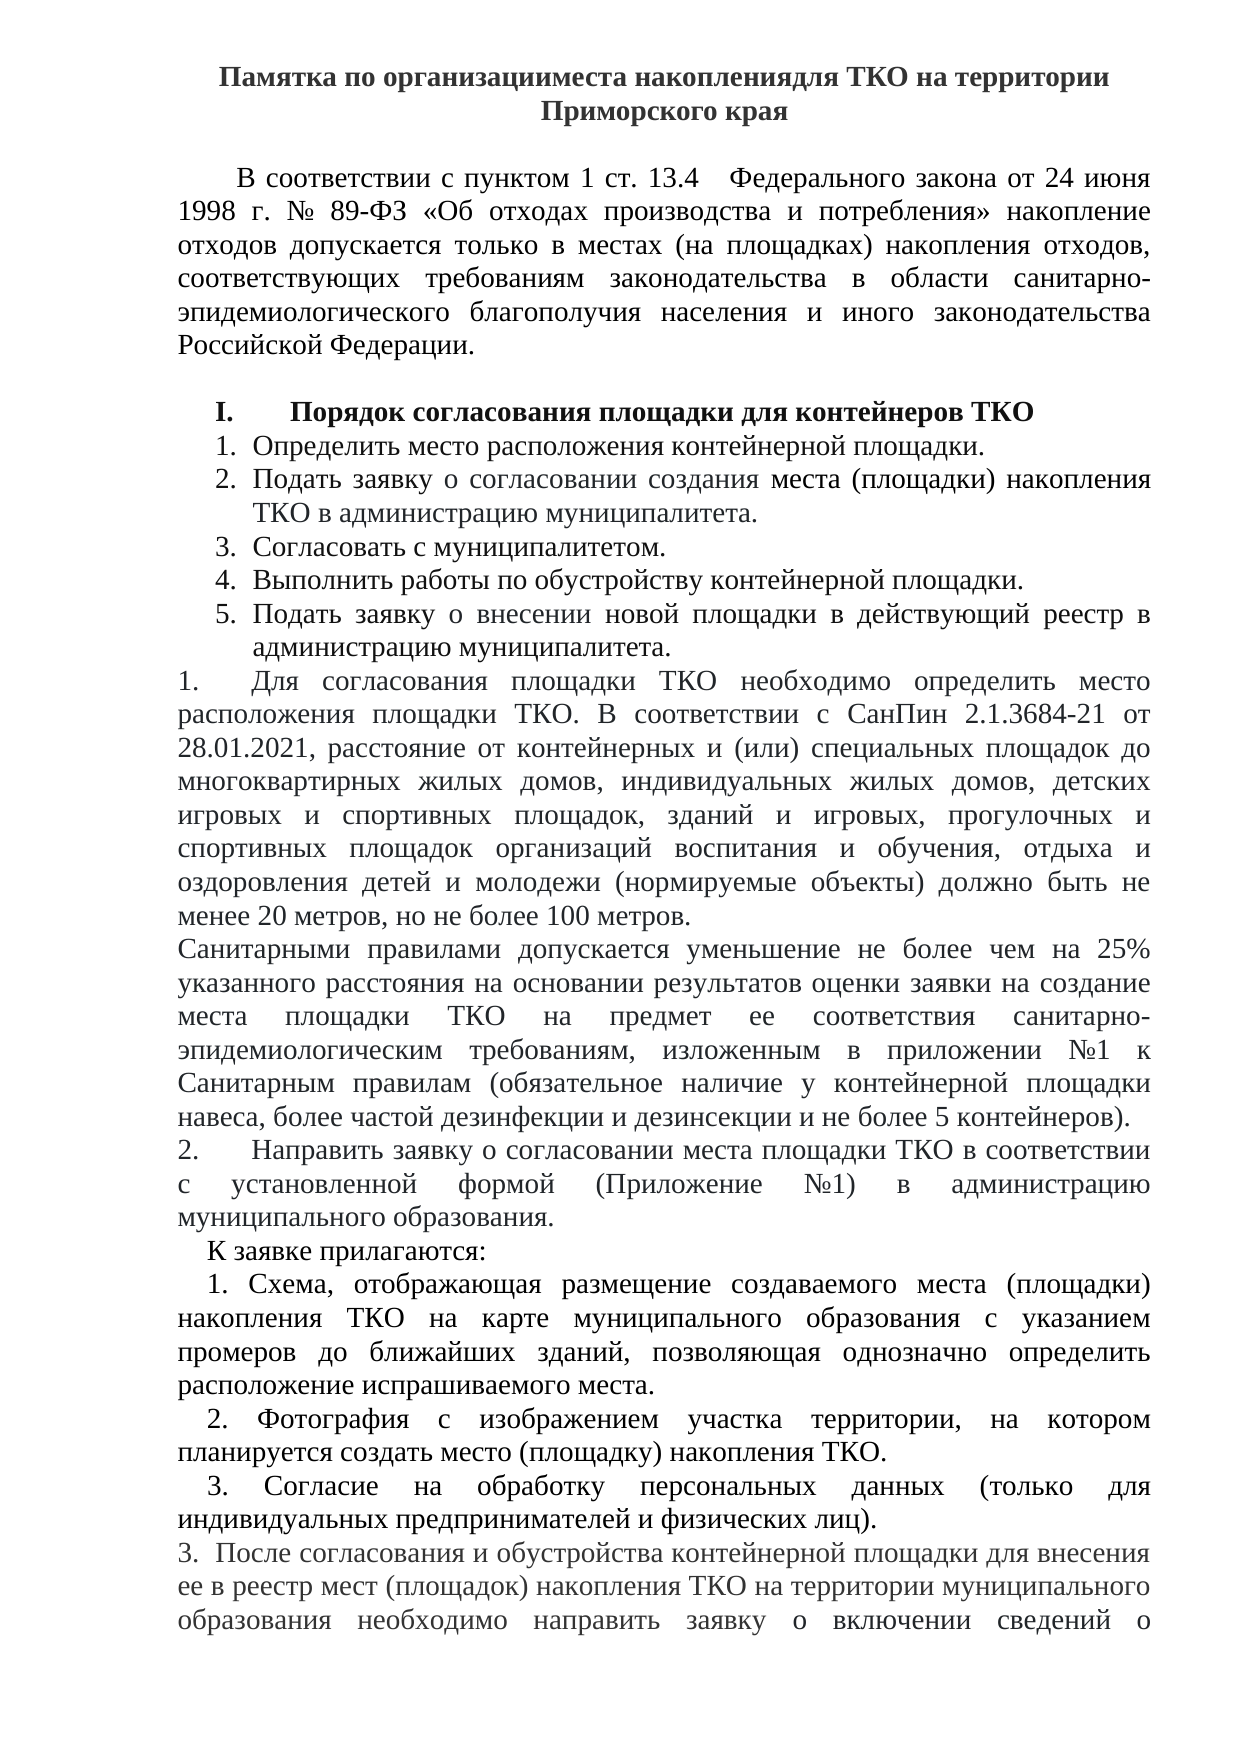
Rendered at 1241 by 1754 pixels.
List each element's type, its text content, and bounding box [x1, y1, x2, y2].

list Определить место расположения контейнерной площадки. [215, 428, 1152, 462]
list Подать заявку о согласовании создания места (площадки) накопления ТКО в администрацию муниципалитета. [215, 462, 1152, 529]
list Для согласования площадки ТКО необходимо определить место расположения площадки ТКО. В соответствии с СанПин 2.1.3684-21 от 28.01.2021, расстояние от контейнерных и (или) специальных площадок до многоквартирных жилых домов, индивидуальных жилых домов, детских игровых и спортивных площадок, зданий и игровых, прогулочных и спортивных площадок организаций воспитания и обучения, отдыха и оздоровления детей и молодежи (нормируемые объекты) должно быть не менее 20 метров, но не более 100 метров. [177, 663, 1152, 931]
list Порядок согласования площадки для контейнеров ТКО [215, 394, 1152, 428]
text В соответствии с пунктом 1 ст. 13.4 Федерального закона от 24 июня 1998 г. № 89-ФЗ «Об отходах производства и потребления» накопление отходов допускается только в местах (на площадках) накопления отходов, соответствующих требованиям законодательства в области санитарно-эпидемиологического благополучия населения и иного законодательства Российской Федерации. [177, 160, 1152, 361]
text 3. Согласие на обработку персональных данных (только для индивидуальных предпринимателей и физических лиц). [177, 1468, 1152, 1535]
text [177, 1535, 1152, 1636]
text 2. Фотография с изображением участка территории, на котором планируется создать место (площадку) накопления ТКО. [177, 1401, 1152, 1468]
list Согласовать с муниципалитетом. [215, 529, 1152, 562]
text 1. Схема, отображающая размещение создаваемого места (площадки) накопления ТКО на карте муниципального образования с указанием промеров до ближайших зданий, позволяющая однозначно определить расположение испрашиваемого места. [177, 1267, 1152, 1401]
list Подать заявку о внесении новой площадки в действующий реестр в администрацию муниципалитета. [215, 596, 1152, 663]
list Выполнить работы по обустройству контейнерной площадки. [215, 562, 1152, 596]
text Санитарными правилами допускается уменьшение не более чем на 25% указанного расстояния на основании результатов оценки заявки на создание места площадки ТКО на предмет ее соответствия санитарно-эпидемиологическим требованиям, изложенным в приложении №1 к Санитарным правилам (обязательное наличие у контейнерной площадки навеса, более частой дезинфекции и дезинсекции и не более 5 контейнеров). [177, 931, 1152, 1132]
text К заявке прилагаются: [177, 1233, 1152, 1267]
list Направить заявку о согласовании места площадки ТКО в соответствии с установленной формой (Приложение №1) в администрацию муниципального образования. [177, 1132, 1152, 1233]
text Памятка по организацииместа накоплениядля ТКО на территории Приморского края [177, 59, 1152, 126]
